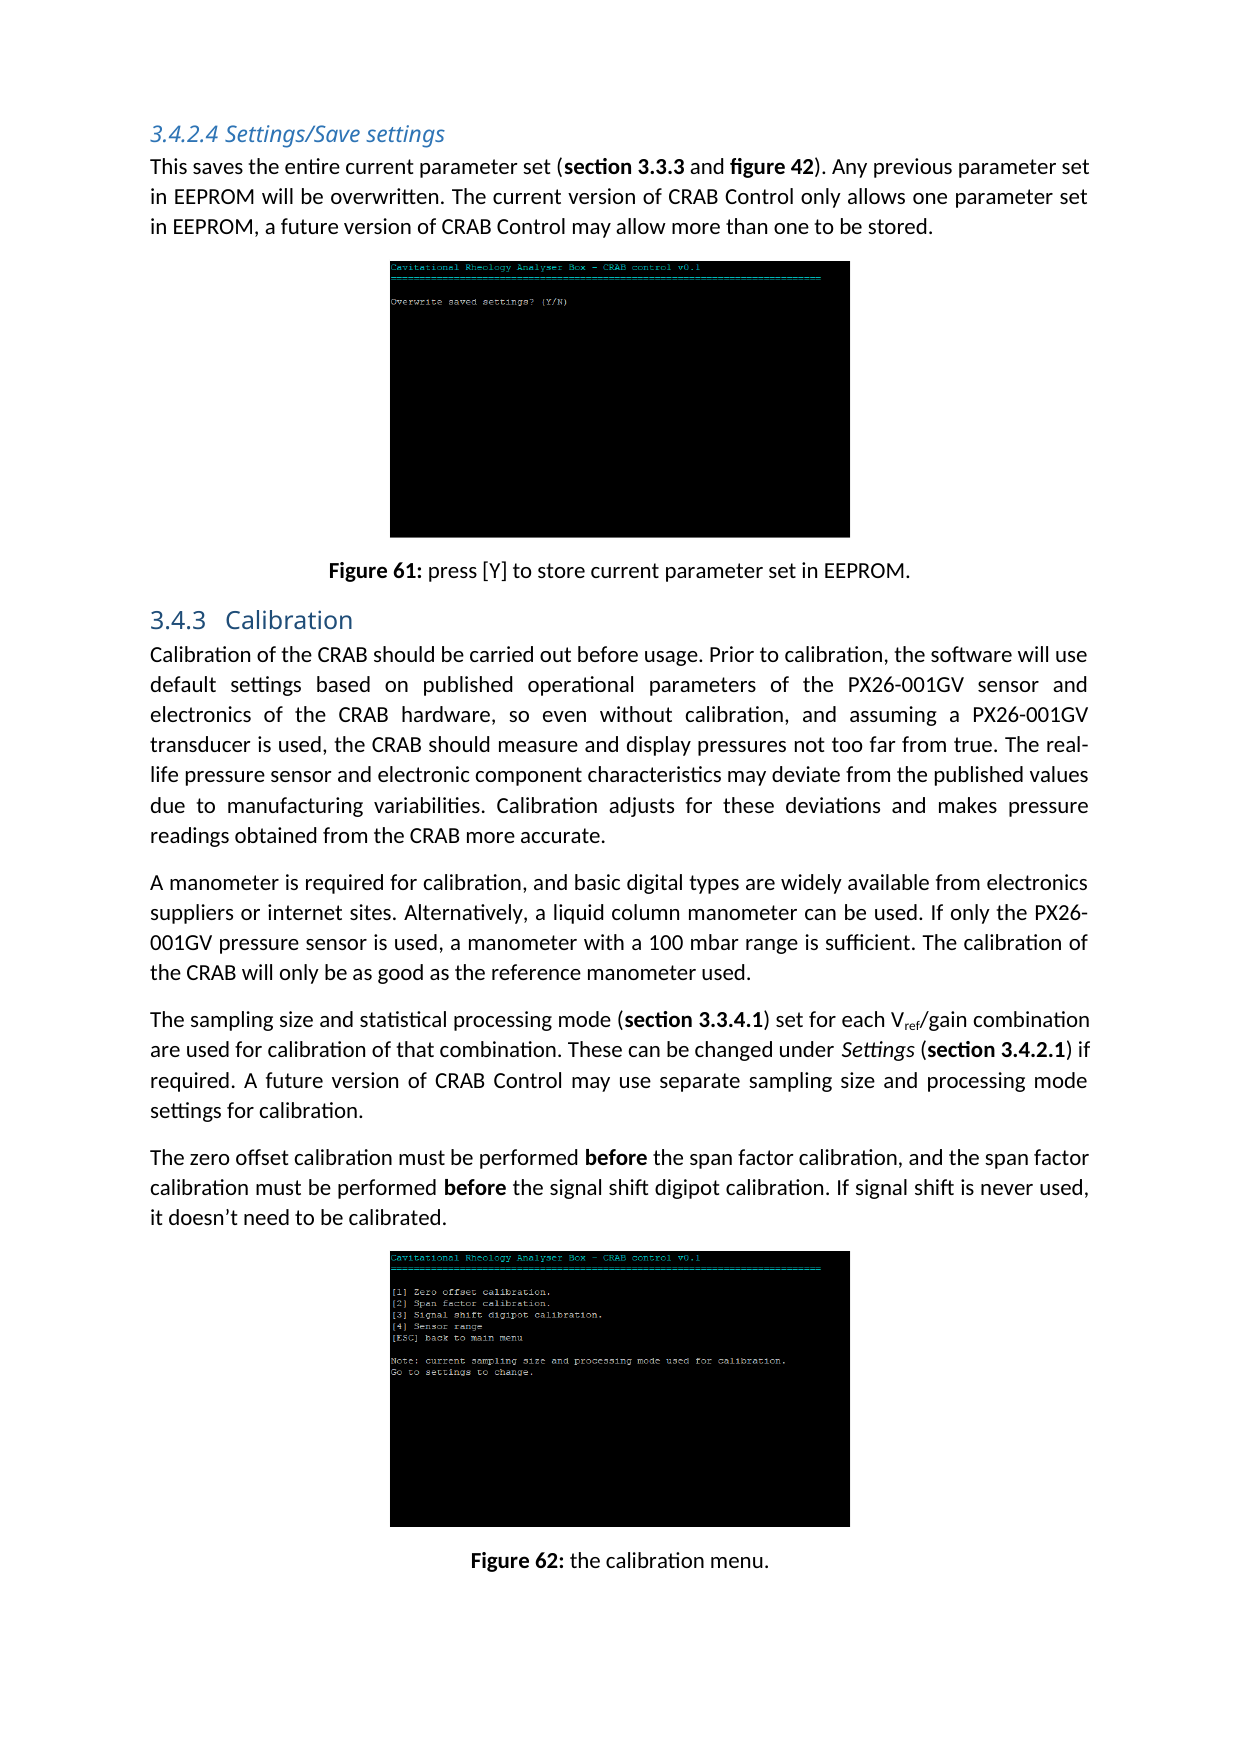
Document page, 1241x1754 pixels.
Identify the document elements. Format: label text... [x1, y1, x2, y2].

text The sampling size and statistical processing mode (section 3.3.4.1) set for each Vref/gain combination are used for calibration of that combination. These can be changed under Settings (section 3.4.2.1) if required. A future version of CRAB Control may use separate sampling size and processing mode settings for calibration. [150, 1005, 1090, 1124]
text This saves the entire current parameter set (section 3.3.3 and figure 42). Any previous parameter set in EEPROM will be overwritten. The current version of CRAB Control only allows one parameter set in EEPROM, a future version of CRAB Control may allow more than one to be stored. [150, 152, 1090, 240]
text The zero offset calibration must be performed before the span factor calibration, and the span factor calibration must be performed before the signal shift digipot calibration. If signal shift is never used, it doesn’t need to be calibrated. [150, 1143, 1090, 1231]
picture [389, 1250, 851, 1527]
text A manometer is required for calibration, and basic digital types are widely available from electronics suppliers or internet sites. Alternatively, a liquid column manometer can be used. If only the PX26-001GV pressure sensor is used, a manometer with a 100 mbar range is sufficient. The calibration of the CRAB will only be as good as the reference manometer used. [150, 868, 1090, 987]
text Calibration of the CRAB should be carried out before usage. Prior to calibration, the software will use default settings based on published operational parameters of the PX26-001GV sensor and electronics of the CRAB hardware, so even without calibration, and assuming a PX26-001GV transducer is used, the CRAB should measure and display pressures not too far from true. The real-life pressure sensor and electronic component characteristics may deviate from the published values due to manufacturing variabilities. Calibration adjusts for these deviations and makes pressure readings obtained from the CRAB more accurate. [150, 640, 1090, 849]
text Figure 62: the calibration menu. [150, 1546, 1090, 1574]
picture [389, 259, 851, 538]
subtitle Calibration [150, 603, 1090, 637]
subtitle Settings/Save settings [150, 118, 1090, 149]
text Figure 61: press [Y] to store current parameter set in EEPROM. [150, 556, 1090, 584]
